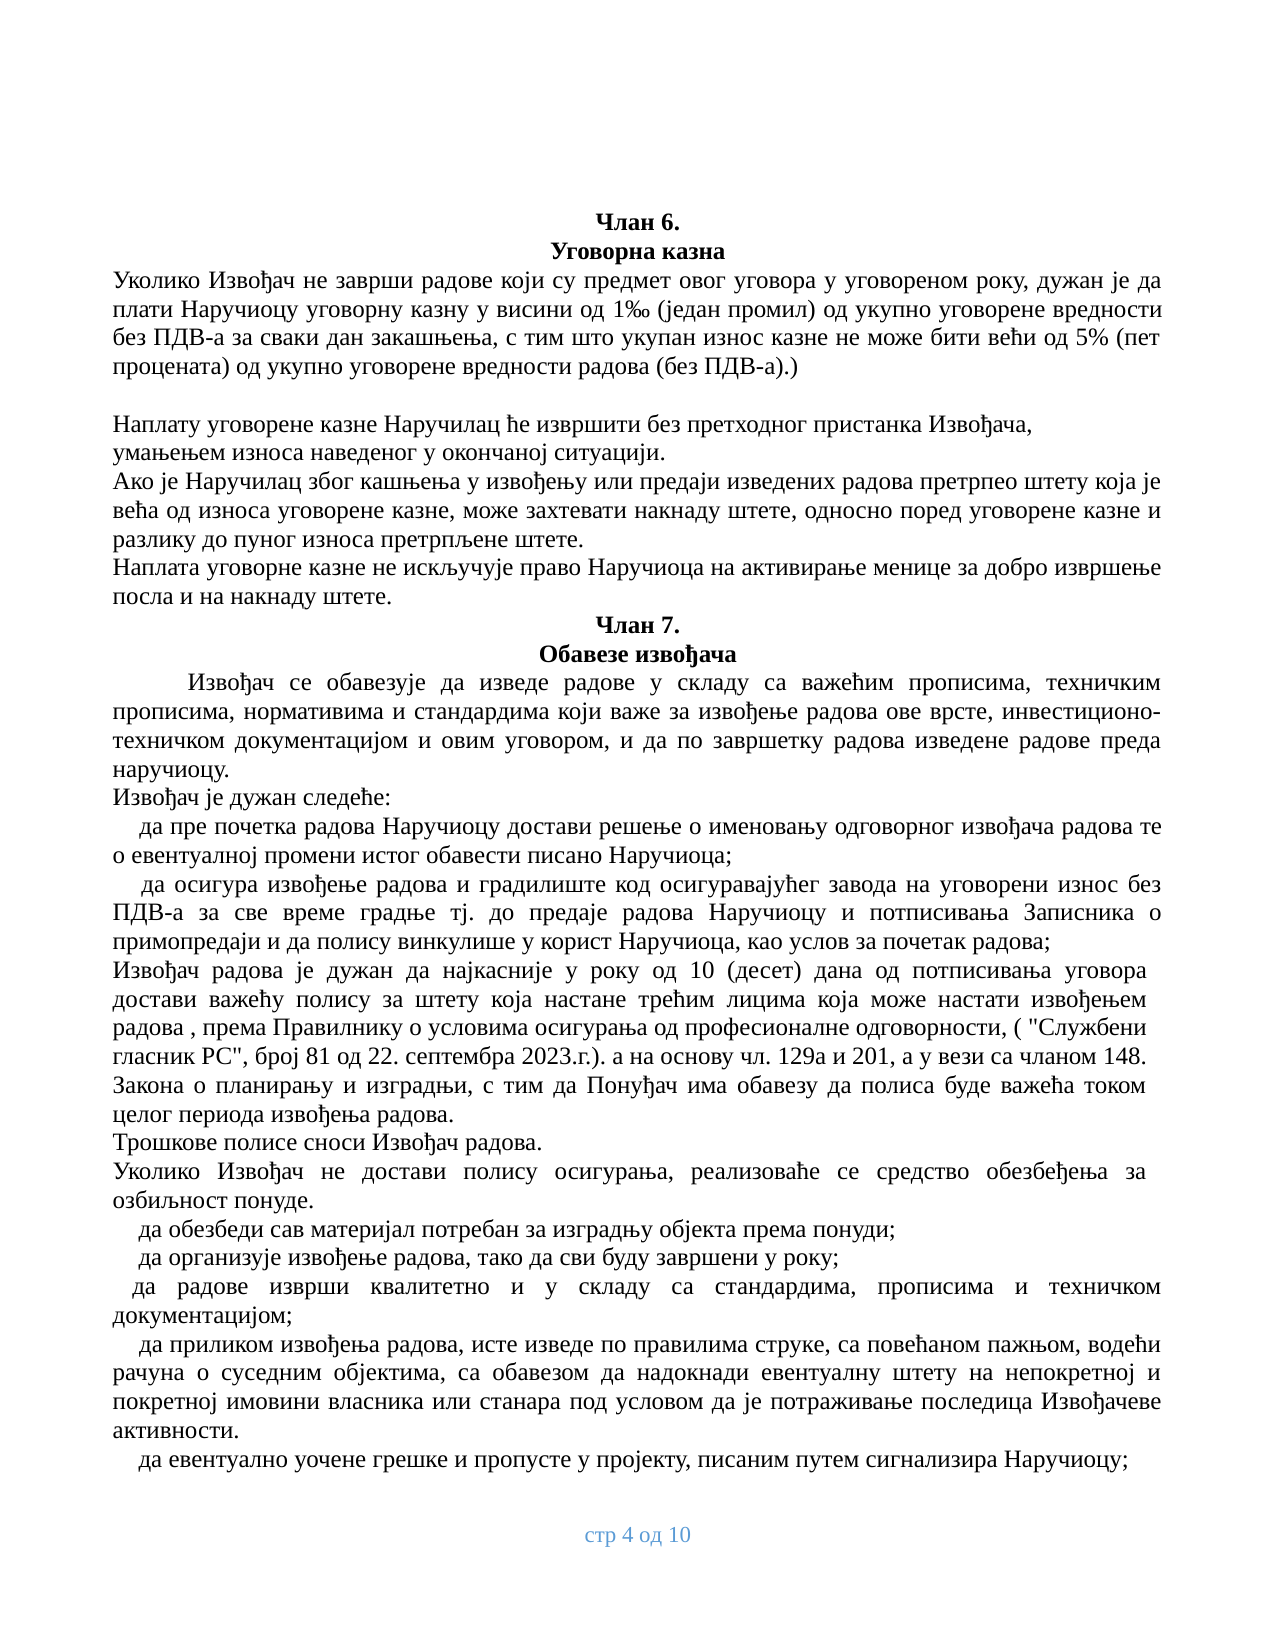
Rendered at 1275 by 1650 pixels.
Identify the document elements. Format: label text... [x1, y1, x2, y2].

text  да обезбеди сав материјал потребан за изградњу објекта према понуди; [112, 1214, 1162, 1242]
text Наплату уговорене казне Наручилац ће извршити без претходног пристанка Извођача, [112, 409, 1162, 437]
text  да пре почетка радова Наручиоцу достави решење о именовању одговорног извођача радова те о евентуалној промени истог обавести писано Наручиоца; [112, 811, 1162, 869]
text Уколико Извођач не заврши радове који су предмет овог уговора у уговореном року, дужан је да плати Наручиоцу уговорну казну у висини од 1‰ (један промил) од укупно уговорене вредности без ПДВ-а за сваки дан закашњења, с тим што укупан износ казне не може бити већи од 5% (пет процената) од укупно уговорене вредности радова (без ПДВ-а).) [112, 265, 1162, 380]
text  да приликом извођења радова, исте изведе по правилима струке, са повећаном пажњом, водећи рачуна о суседним објектима, са обавезом да надокнади евентуалну штету на непокретној и покретној имовини власника или станара под условом да је потраживање последица Извођачеве активности. [112, 1329, 1162, 1444]
text Уговорна казна [112, 236, 1162, 265]
text умањењем износа наведеног у окончаној ситуацији. [112, 437, 1162, 466]
text Наплата уговорне казне не искључује право Наручиоца на активирање менице за добро извршење посла и на накнаду штете. [112, 552, 1162, 610]
text  да осигура извођење радова и градилиште код осигуравајућег завода на уговорени износ без ПДВ-а за све време градње тј. до предаје радова Наручиоцу и потписивања Записника о примопредаји и да полису винкулише у корист Наручиоца, као услов за почетак радова; [112, 869, 1162, 955]
text Уколико Извођач не достави полису осигурања, реализоваће се средство обезбеђења за озбиљност понуде. [112, 1156, 1148, 1214]
text Трошкове полисе сноси Извођач радова. [112, 1127, 1148, 1156]
text Члан 7. [112, 610, 1163, 639]
text  да евентуално уочене грешке и пропусте у пројекту, писаним путем сигнализира Наручиоцу; [112, 1444, 1162, 1472]
text  да организује извођење радова, тако да сви буду завршени у року; [112, 1242, 1162, 1271]
text Ако је Наручилац због кашњења у извођењу или предаји изведених радова претрпео штету која је већа од износа уговорене казне, може захтевати накнаду штете, односно поред уговорене казне и разлику до пуног износа претрпљене штете. [112, 466, 1162, 552]
text Члан 6. [112, 207, 1163, 236]
text Обавезе извођача [112, 639, 1162, 667]
text Извођач се обавезује да изведе радове у складу са важећим прописима, техничким прописима, нормативима и стандардима који важе за извођење радова ове врсте, инвестиционо-техничком документацијом и овим уговором, и да по завршетку радова изведене радове преда наручиоцу. [112, 667, 1162, 782]
text Извођач радова је дужан да најкасније у року од 10 (десет) дана од потписивања уговора достави важећу полису за штету која настане трећим лицима која може настати извођењем радова , према Правилнику о условима осигурања од професионалне одговорности, ( "Службени гласник РС", број 81 од 22. септембра 2023.г.). а на основу чл. 129а и 201, а у вези са чланом 148. Закона о планирању и изградњи, с тим да Понуђач има обавезу да полиса буде важећа током целог периода извођења радова. [112, 955, 1148, 1127]
text Извођач је дужан следеће: [112, 782, 1162, 811]
text да радове изврши квалитетно и у складу са стандардима, прописима и техничком документацијом; [112, 1271, 1162, 1329]
